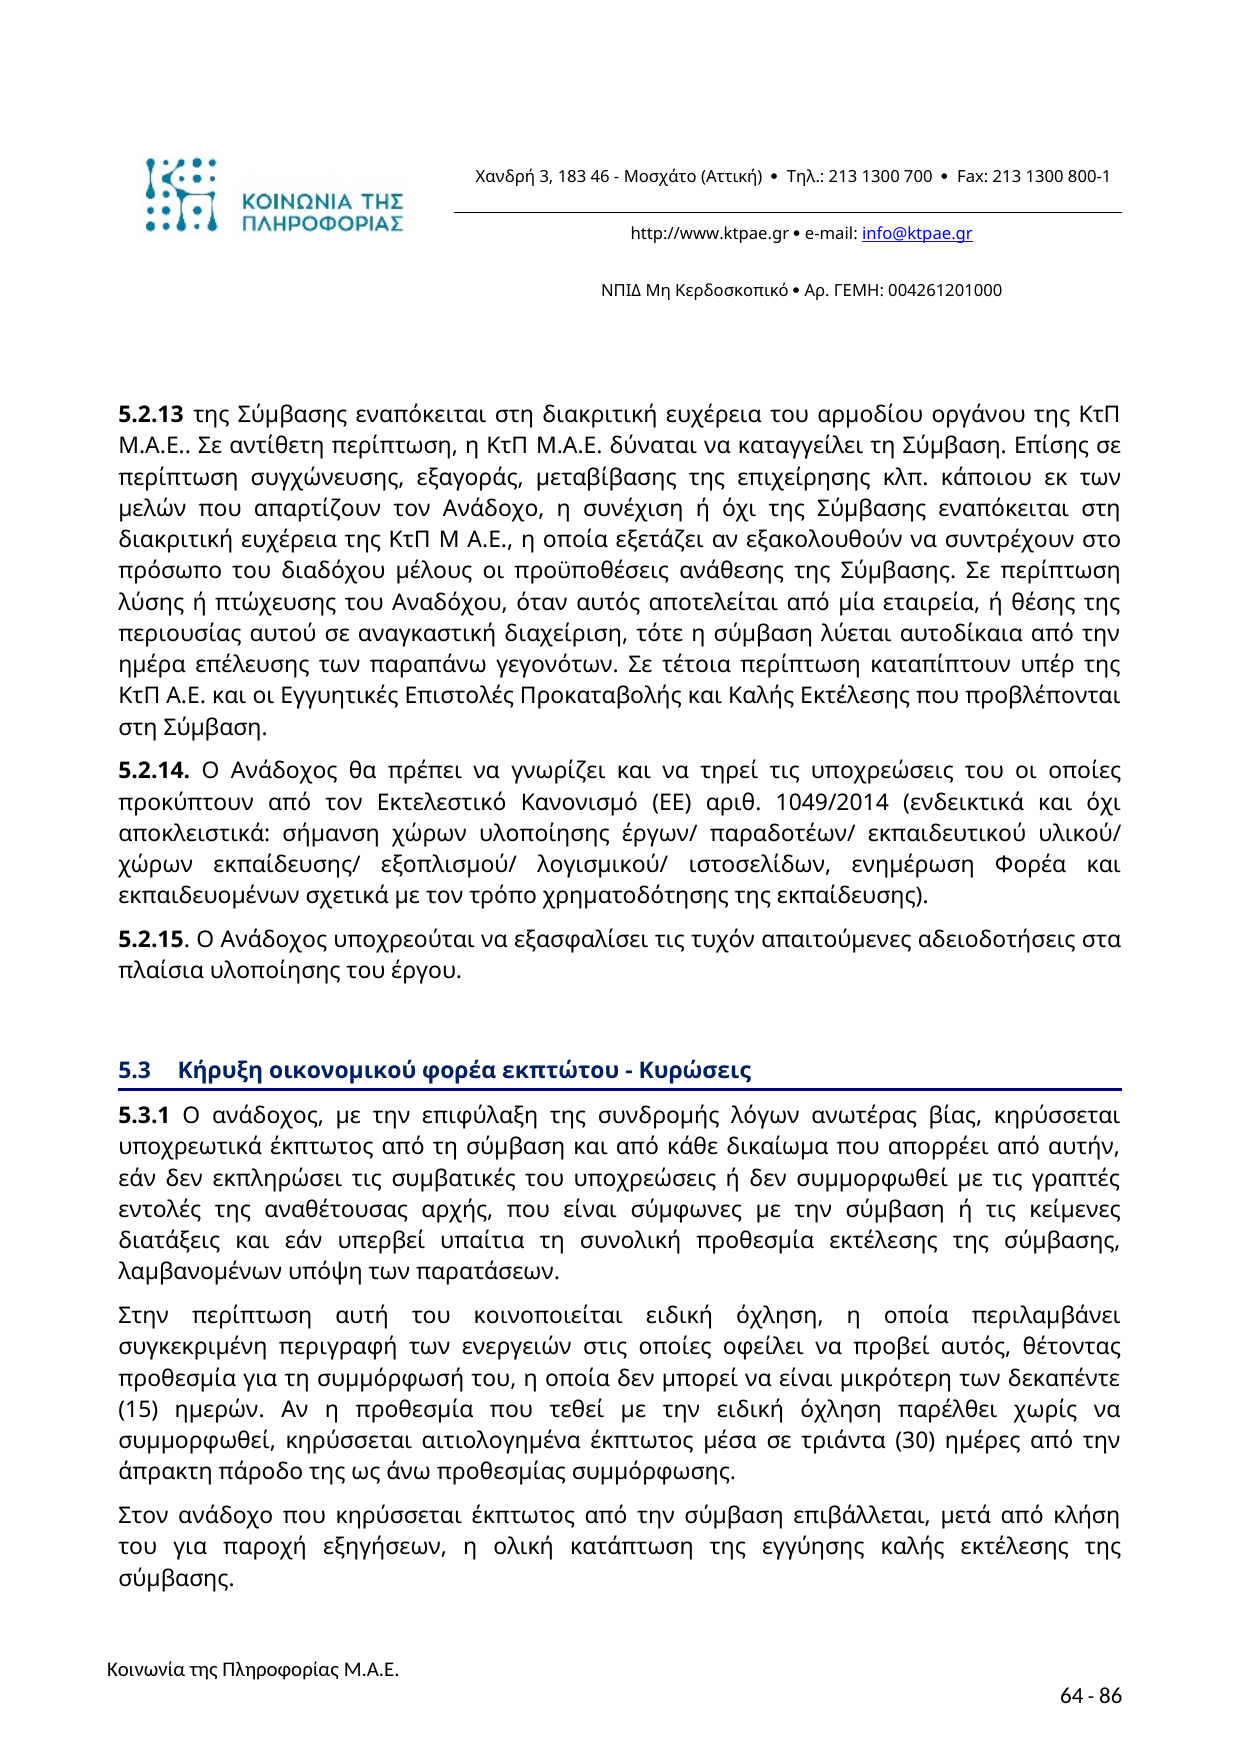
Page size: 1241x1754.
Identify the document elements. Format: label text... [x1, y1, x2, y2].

subtitle 5.3 Κήρυξη οικονομικού φορέα εκπτώτου - Κυρώσεις [118, 1054, 1122, 1088]
text Στην περίπτωση αυτή του κοινοποιείται ειδική όχληση, η οποία περιλαμβάνει συγκεκριμένη περιγραφή των ενεργειών στις οποίες οφείλει να προβεί αυτός, θέτοντας προθεσμία για τη συμμόρφωσή του, η οποία δεν μπορεί να είναι μικρότερη των δεκαπέντε (15) ημερών. Αν η προθεσμία που τεθεί με την ειδική όχληση παρέλθει χωρίς να συμμορφωθεί, κηρύσσεται αιτιολογημένα έκπτωτος μέσα σε τριάντα (30) ημέρες από την άπρακτη πάροδο της ως άνω προθεσμίας συμμόρφωσης. [118, 1299, 1122, 1487]
text Στον ανάδοχο που κηρύσσεται έκπτωτος από την σύμβαση επιβάλλεται, μετά από κλήση του για παροχή εξηγήσεων, η ολική κατάπτωση της εγγύησης καλής εκτέλεσης της σύμβασης. [118, 1499, 1122, 1593]
text 5.3.1 Ο ανάδοχος, με την επιφύλαξη της συνδρομής λόγων ανωτέρας βίας, κηρύσσεται υποχρεωτικά έκπτωτος από τη σύμβαση και από κάθε δικαίωμα που απορρέει από αυτήν, εάν δεν εκπληρώσει τις συμβατικές του υποχρεώσεις ή δεν συμμορφωθεί με τις γραπτές εντολές της αναθέτουσας αρχής, που είναι σύμφωνες με την σύμβαση ή τις κείμενες διατάξεις και εάν υπερβεί υπαίτια τη συνολική προθεσμία εκτέλεσης της σύμβασης, λαμβανομένων υπόψη των παρατάσεων. [118, 1099, 1122, 1287]
text 5.2.15. Ο Ανάδοχος υποχρεούται να εξασφαλίσει τις τυχόν απαιτούμενες αδειοδοτήσεις στα πλαίσια υλοποίησης του έργου. [118, 923, 1122, 986]
picture [140, 156, 408, 238]
text 5.2.13 της Σύμβασης εναπόκειται στη διακριτική ευχέρεια του αρμοδίου οργάνου της ΚτΠ M.Α.Ε.. Σε αντίθετη περίπτωση, η ΚτΠ M.Α.Ε. δύναται να καταγγείλει τη Σύμβαση. Επίσης σε περίπτωση συγχώνευσης, εξαγοράς, μεταβίβασης της επιχείρησης κλπ. κάποιου εκ των μελών που απαρτίζουν τον Ανάδοχο, η συνέχιση ή όχι της Σύμβασης εναπόκειται στη διακριτική ευχέρεια της ΚτΠ M Α.Ε., η οποία εξετάζει αν εξακολουθούν να συντρέχουν στο πρόσωπο του διαδόχου μέλους οι προϋποθέσεις ανάθεσης της Σύμβασης. Σε περίπτωση λύσης ή πτώχευσης του Αναδόχου, όταν αυτός αποτελείται από μία εταιρεία, ή θέσης της περιουσίας αυτού σε αναγκαστική διαχείριση, τότε η σύμβαση λύεται αυτοδίκαια από την ημέρα επέλευσης των παραπάνω γεγονότων. Σε τέτοια περίπτωση καταπίπτουν υπέρ της ΚτΠ Α.Ε. και οι Εγγυητικές Επιστολές Προκαταβολής και Καλής Εκτέλεσης που προβλέπονται στη Σύμβαση. [118, 398, 1122, 742]
text 5.2.14. Ο Ανάδοχος θα πρέπει να γνωρίζει και να τηρεί τις υποχρεώσεις του οι οποίες προκύπτουν από τον Εκτελεστικό Κανονισμό (ΕΕ) αριθ. 1049/2014 (ενδεικτικά και όχι αποκλειστικά: σήμανση χώρων υλοποίησης έργων/ παραδοτέων/ εκπαιδευτικού υλικού/ χώρων εκπαίδευσης/ εξοπλισμού/ λογισμικού/ ιστοσελίδων, ενημέρωση Φορέα και εκπαιδευομένων σχετικά με τον τρόπο χρηματοδότησης της εκπαίδευσης). [118, 754, 1122, 911]
